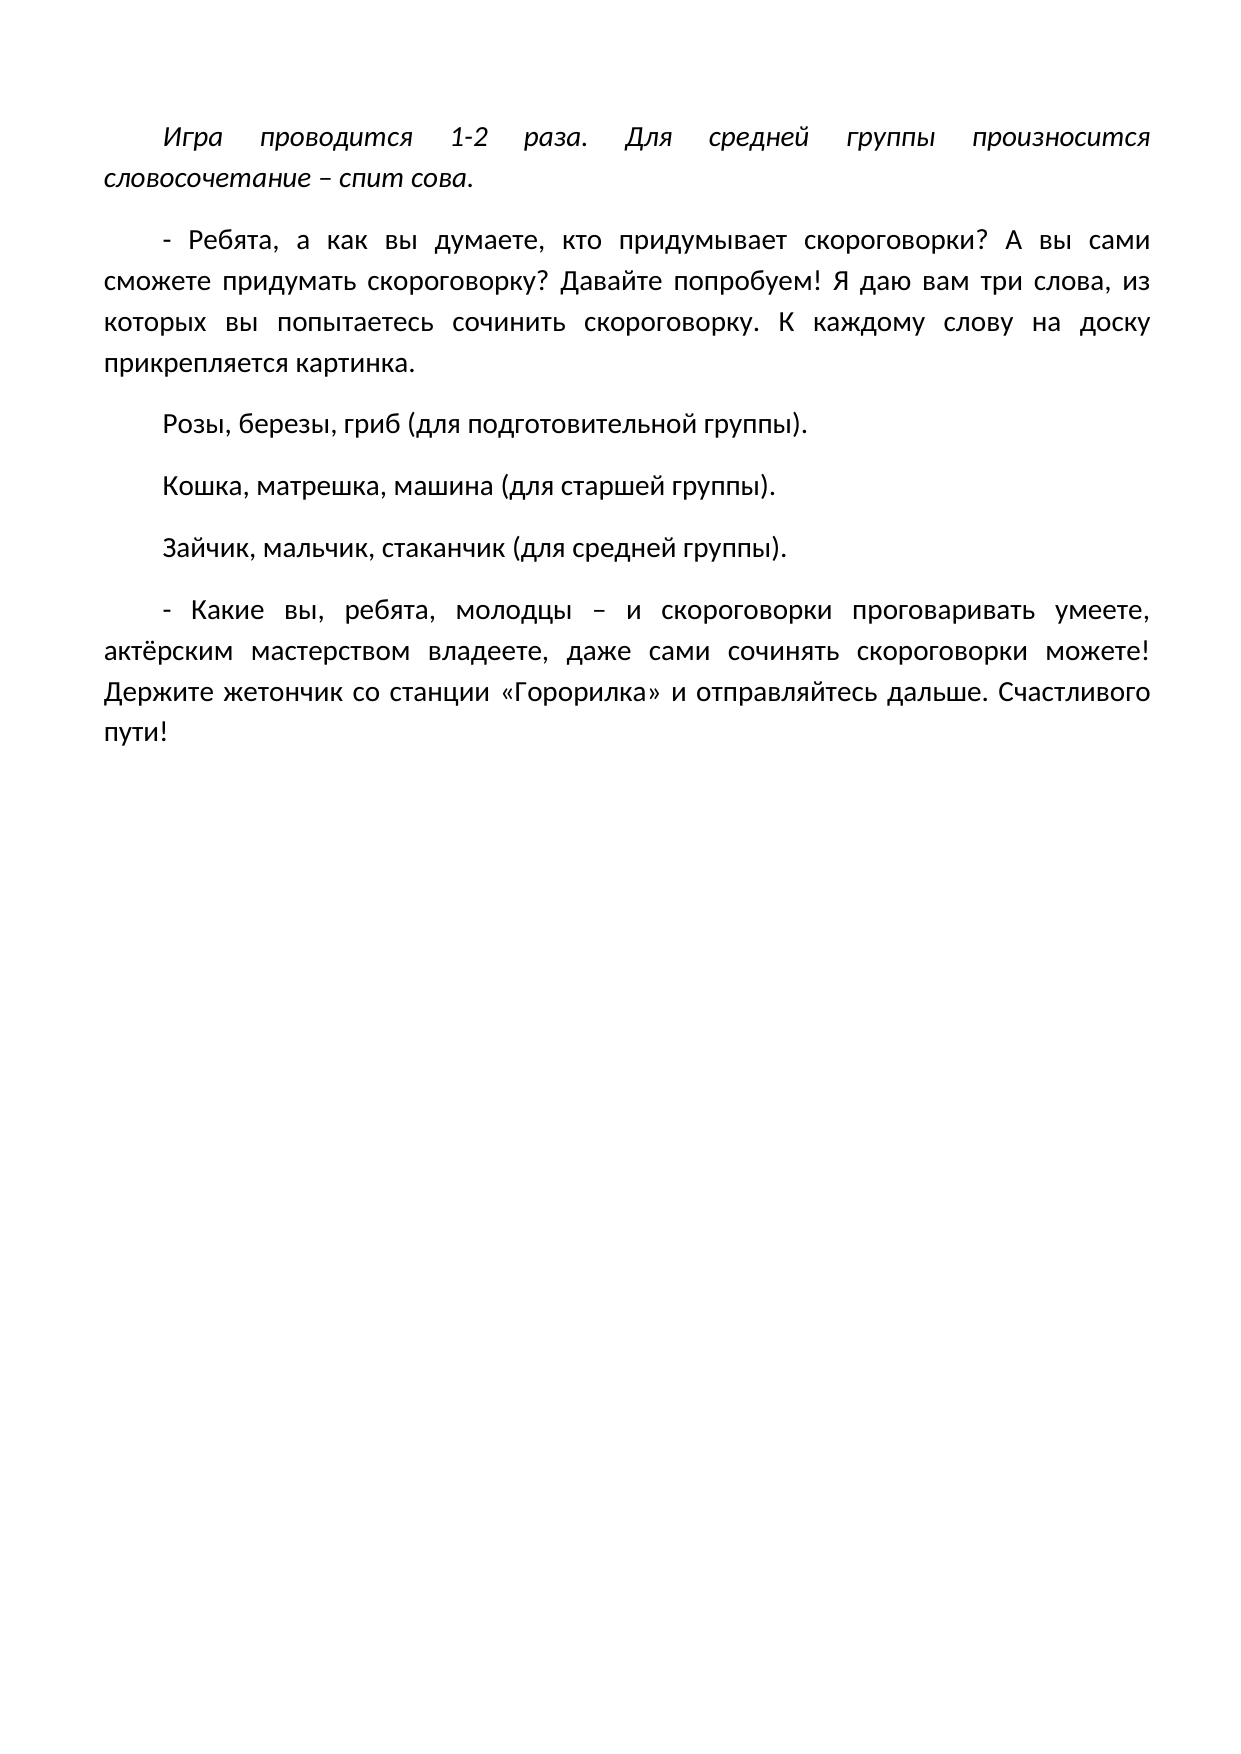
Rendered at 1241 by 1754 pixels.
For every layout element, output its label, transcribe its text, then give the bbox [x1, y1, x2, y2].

text Кошка, матрешка, машина (для старшей группы). [103, 467, 1152, 503]
text Розы, березы, гриб (для подготовительной группы). [103, 405, 1152, 441]
text Игра проводится 1-2 раза. Для средней группы произносится словосочетание – спит сова. [103, 118, 1152, 195]
text Зайчик, мальчик, стаканчик (для средней группы). [103, 529, 1152, 564]
text - Какие вы, ребята, молодцы – и скороговорки проговаривать умеете, актёрским мастерством владеете, даже сами сочинять скороговорки можете! Держите жетончик со станции «Горорилка» и отправляйтесь дальше. Счастливого пути! [103, 591, 1152, 749]
text - Ребята, а как вы думаете, кто придумывает скороговорки? А вы сами сможете придумать скороговорку? Давайте попробуем! Я даю вам три слова, из которых вы попытаетесь сочинить скороговорку. К каждому слову на доску прикрепляется картинка. [103, 221, 1152, 379]
